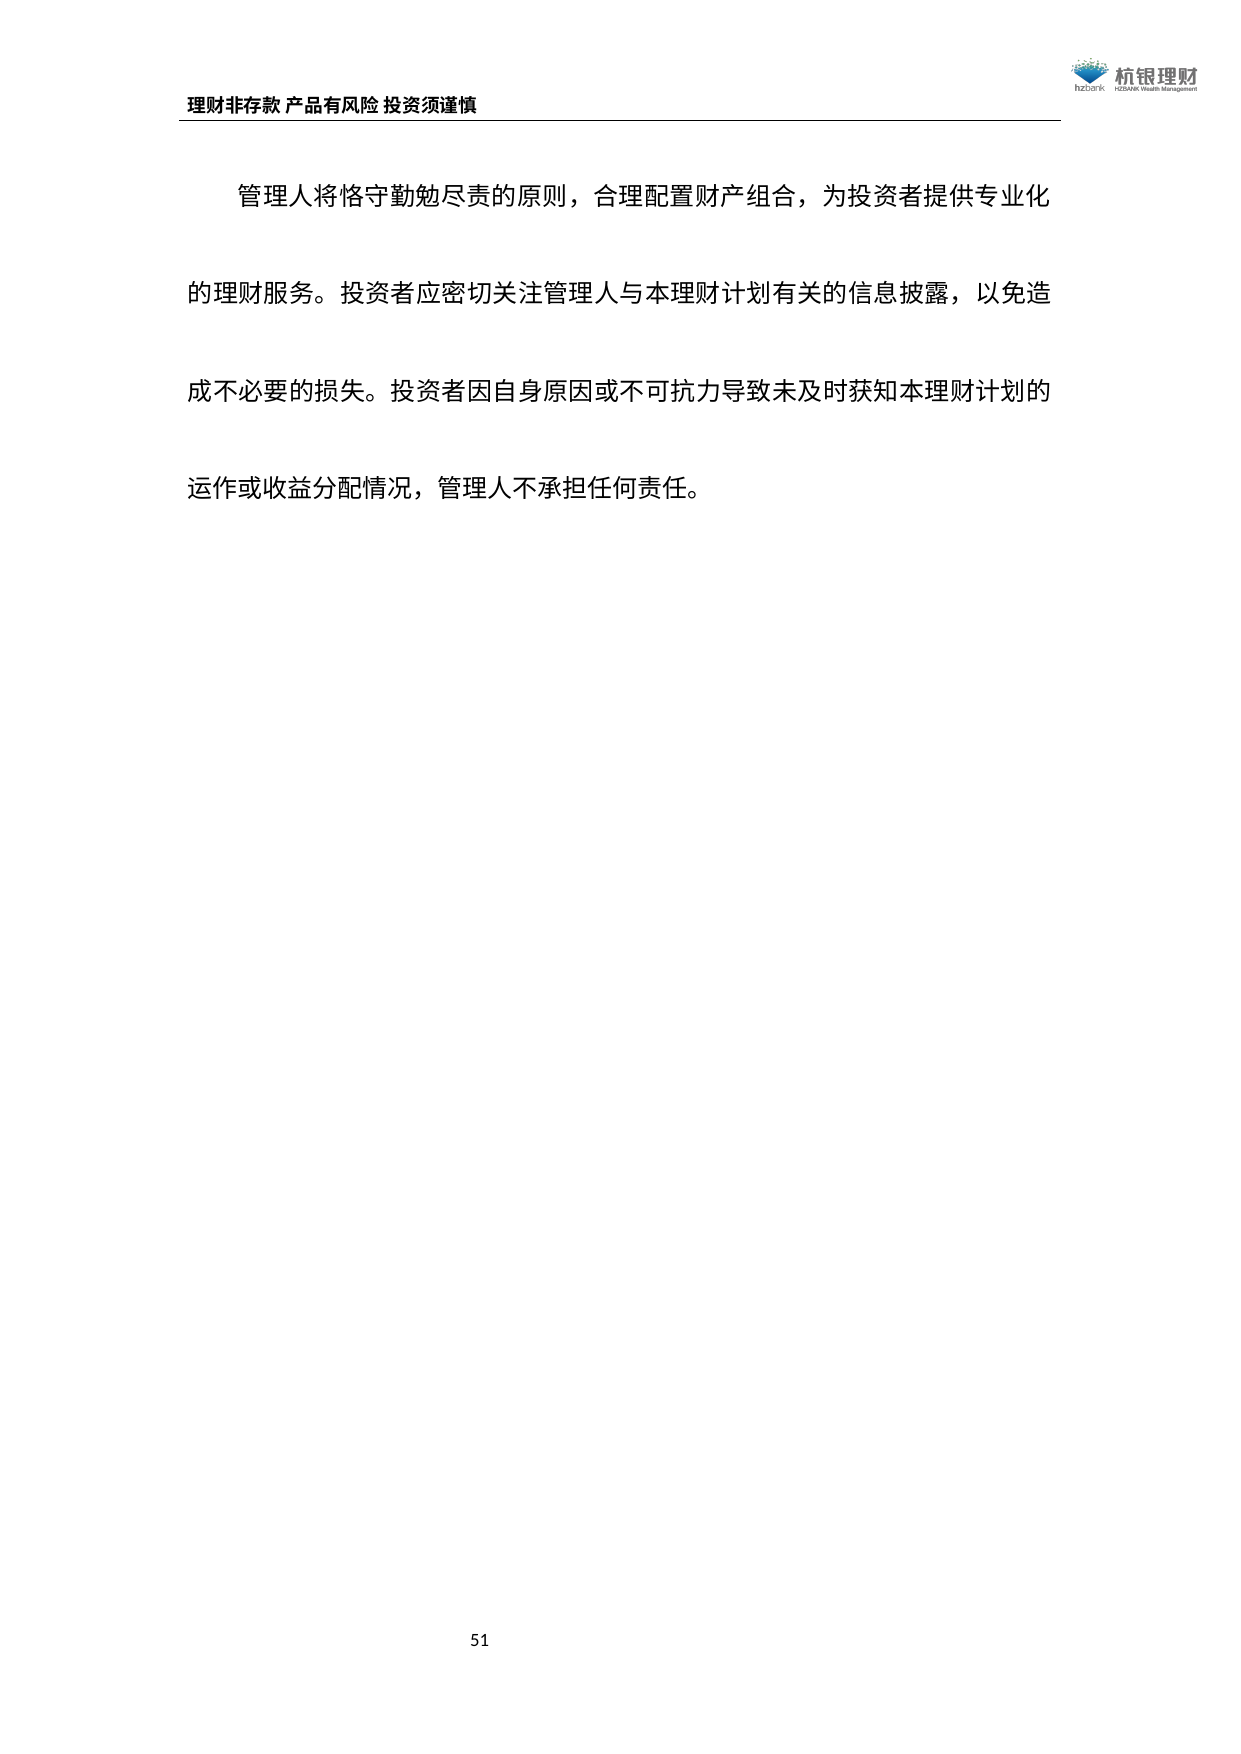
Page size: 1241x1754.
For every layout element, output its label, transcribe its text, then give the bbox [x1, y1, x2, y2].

picture [1027, 0, 1240, 151]
text 管理人将恪守勤勉尽责的原则，合理配置财产组合，为投资者提供专业化的理财服务。投资者应密切关注管理人与本理财计划有关的信息披露，以免造成不必要的损失。投资者因自身原因或不可抗力导致未及时获知本理财计划的运作或收益分配情况，管理人不承担任何责任。 [187, 162, 1053, 519]
